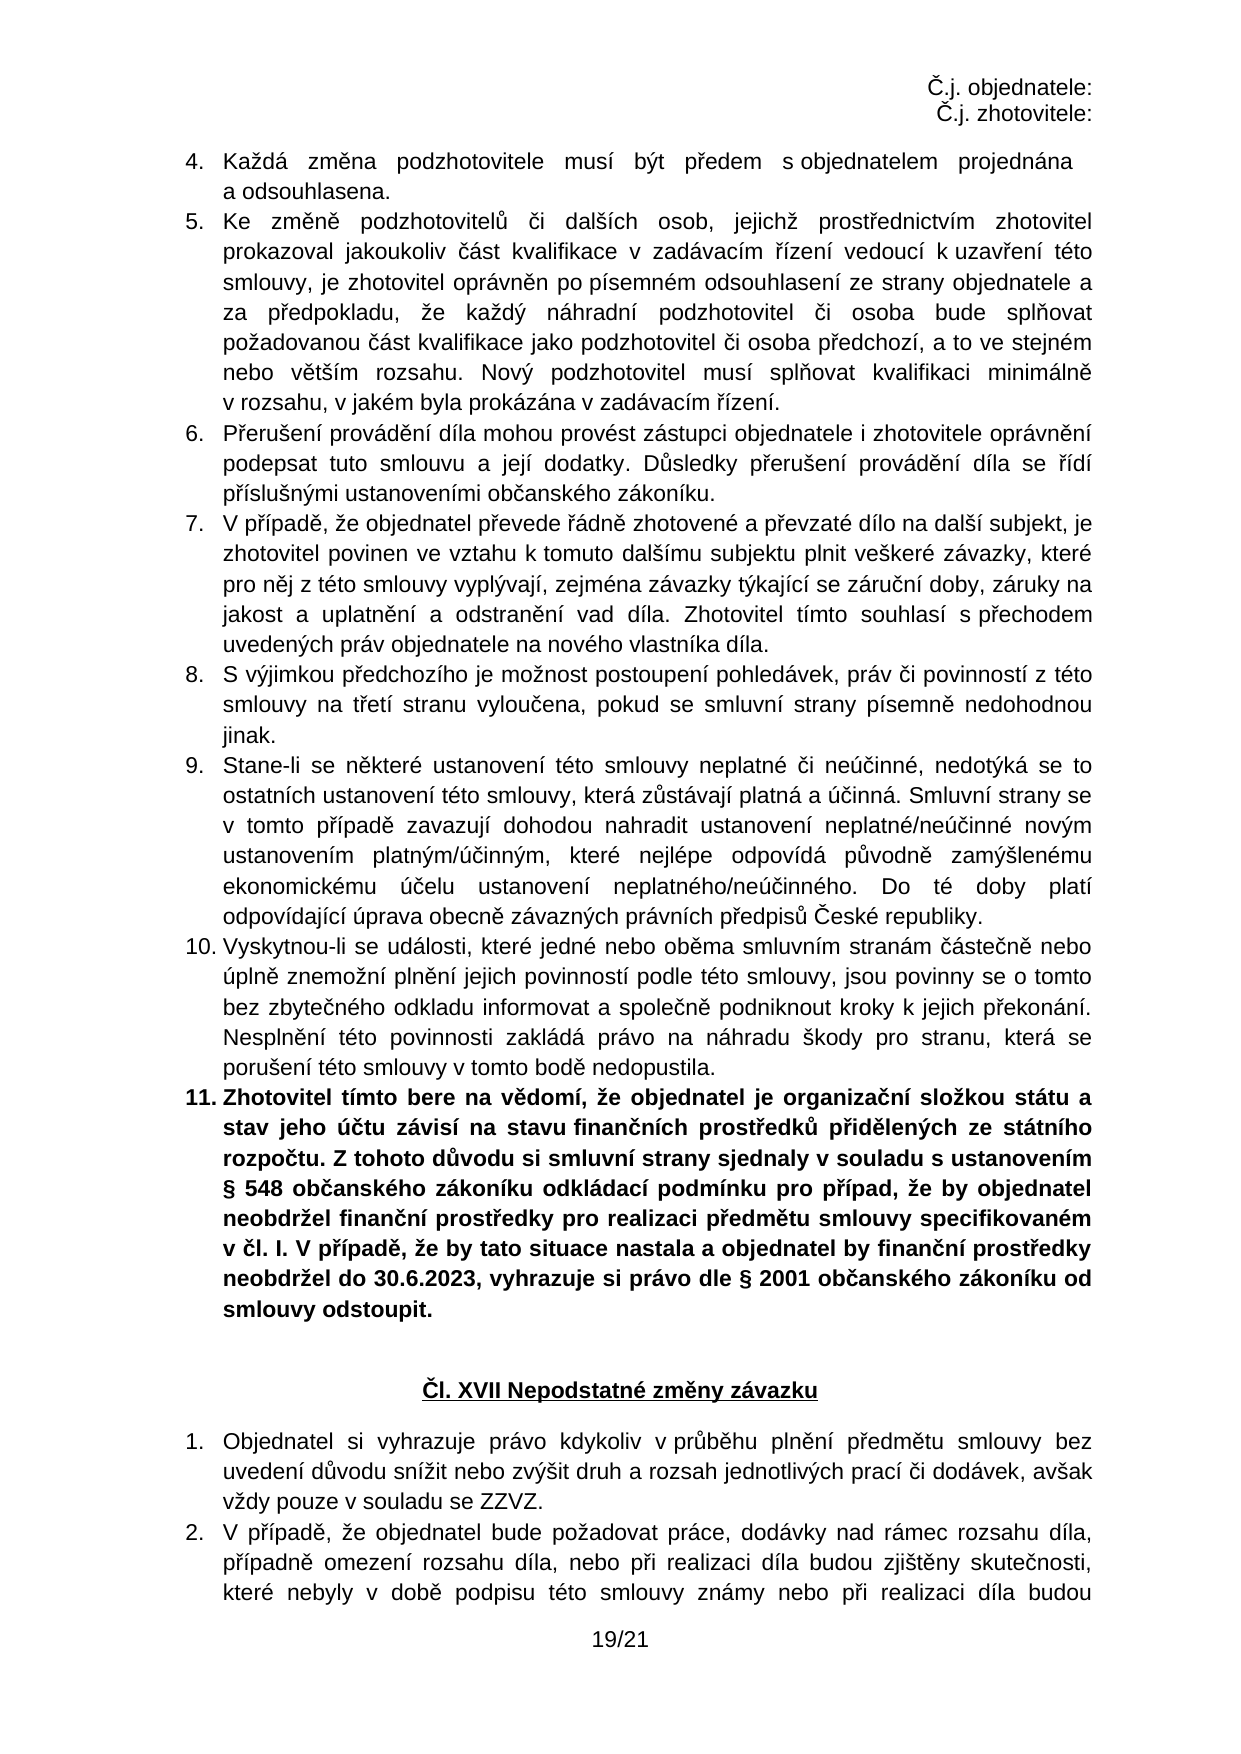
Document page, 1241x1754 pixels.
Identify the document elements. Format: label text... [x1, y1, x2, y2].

list V případě, že objednatel převede řádně zhotovené a převzaté dílo na další subjekt, je zhotovitel povinen ve vztahu k tomuto dalšímu subjektu plnit veškeré závazky, které pro něj z této smlouvy vyplývají, zejména závazky týkající se záruční doby, záruky na jakost a uplatnění a odstranění vad díla. Zhotovitel tímto souhlasí s přechodem uvedených práv objednatele na nového vlastníka díla. [185, 510, 1093, 657]
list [185, 1518, 1093, 1605]
list Každá změna podzhotovitele musí být předem s objednatelem projednána a odsouhlasena. [185, 148, 1093, 204]
text Čl. XVII Nepodstatné změny závazku [148, 1377, 1093, 1403]
list Ke změně podzhotovitelů či dalších osob, jejichž prostřednictvím zhotovitel prokazoval jakoukoliv část kvalifikace v zadávacím řízení vedoucí k uzavření této smlouvy, je zhotovitel oprávněn po písemném odsouhlasení ze strany objednatele a za předpokladu, že každý náhradní podzhotovitel či osoba bude splňovat požadovanou část kvalifikace jako podzhotovitel či osoba předchozí, a to ve stejném nebo větším rozsahu. Nový podzhotovitel musí splňovat kvalifikaci minimálně v rozsahu, v jakém byla prokázána v zadávacím řízení. [185, 208, 1093, 416]
list Přerušení provádění díla mohou provést zástupci objednatele i zhotovitele oprávnění podepsat tuto smlouvu a její dodatky. Důsledky přerušení provádění díla se řídí příslušnými ustanoveními občanského zákoníku. [185, 419, 1093, 506]
list Zhotovitel tímto bere na vědomí, že objednatel je organizační složkou státu a stav jeho účtu závisí na stavu finančních prostředků přidělených ze státního rozpočtu. Z tohoto důvodu si smluvní strany sjednaly v souladu s ustanovením § 548 občanského zákoníku odkládací podmínku pro případ, že by objednatel neobdržel finanční prostředky pro realizaci předmětu smlouvy specifikovaném v čl. I. V případě, že by tato situace nastala a objednatel by finanční prostředky neobdržel do 30.6.2023, vyhrazuje si právo dle § 2001 občanského zákoníku od smlouvy odstoupit. [185, 1084, 1093, 1322]
list Objednatel si vyhrazuje právo kdykoliv v průběhu plnění předmětu smlouvy bez uvedení důvodu snížit nebo zvýšit druh a rozsah jednotlivých prací či dodávek, avšak vždy pouze v souladu se ZZVZ. [185, 1428, 1093, 1514]
list Vyskytnou-li se události, které jedné nebo oběma smluvním stranám částečně nebo úplně znemožní plnění jejich povinností podle této smlouvy, jsou povinny se o tomto bez zbytečného odkladu informovat a společně podniknout kroky k jejich překonání. Nesplnění této povinnosti zakládá právo na náhradu škody pro stranu, která se porušení této smlouvy v tomto bodě nedopustila. [185, 933, 1093, 1080]
list Stane-li se některé ustanovení této smlouvy neplatné či neúčinné, nedotýká se to ostatních ustanovení této smlouvy, která zůstávají platná a účinná. Smluvní strany se v tomto případě zavazují dohodou nahradit ustanovení neplatné/neúčinné novým ustanovením platným/účinným, které nejlépe odpovídá původně zamýšlenému ekonomickému účelu ustanovení neplatného/neúčinného. Do té doby platí odpovídající úprava obecně závazných právních předpisů České republiky. [185, 752, 1093, 929]
list S výjimkou předchozího je možnost postoupení pohledávek, práv či povinností z této smlouvy na třetí stranu vyloučena, pokud se smluvní strany písemně nedohodnou jinak. [185, 661, 1093, 748]
